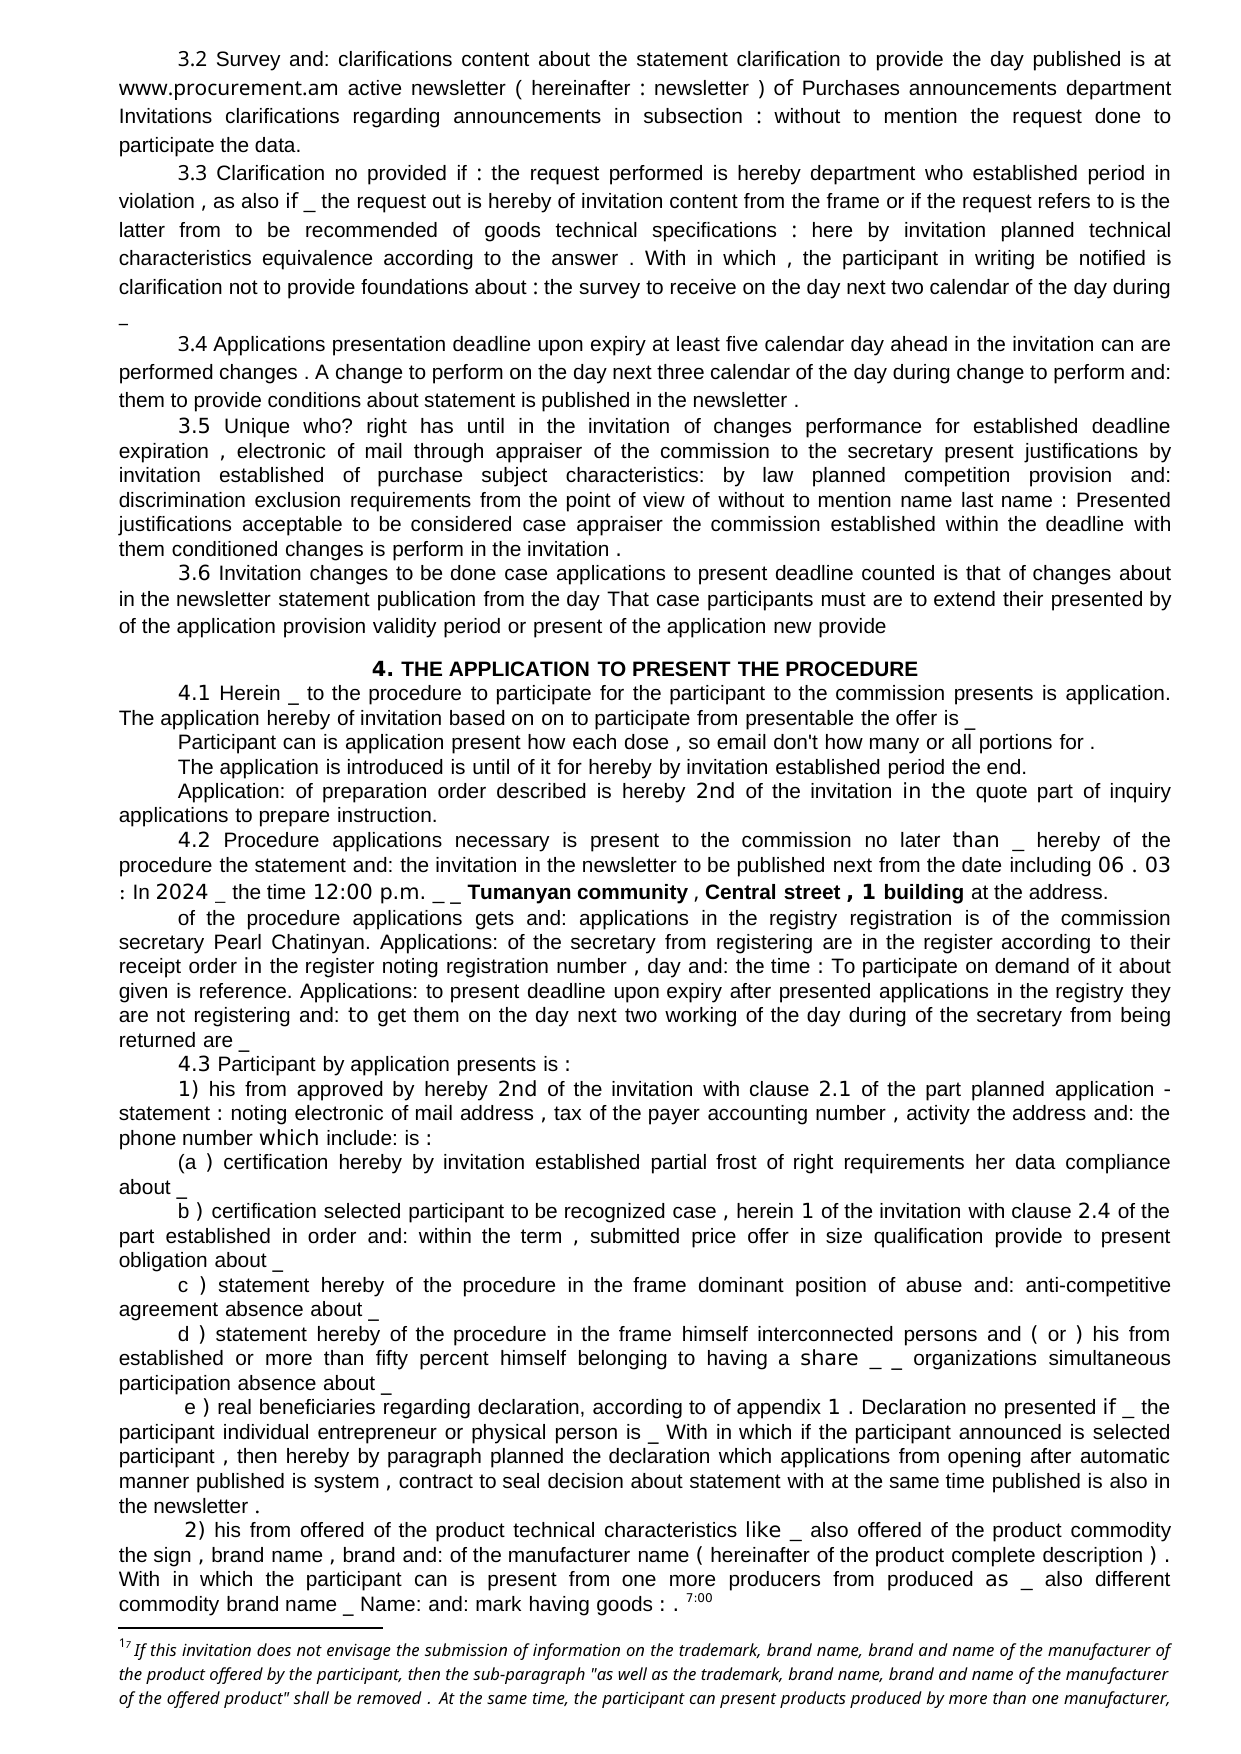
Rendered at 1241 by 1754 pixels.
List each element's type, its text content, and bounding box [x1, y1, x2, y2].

text Application: of preparation order described is hereby 2nd of the invitation in the quote part of inquiry applications to prepare instruction. [118, 778, 1171, 827]
text 2) his from offered of the product technical characteristics like _ also offered of the product commodity the sign , brand name , brand and: of the manufacturer name ( hereinafter of the product complete description ) . With in which the participant can is present from one more producers from produced as _ also different commodity brand name _ Name: and: mark having goods : . 7:00 [118, 1518, 1171, 1616]
text 3.5 Unique who? right has until in the invitation of changes performance for established deadline expiration , electronic of mail through appraiser of the commission to the secretary present justifications by invitation established of purchase subject characteristics: by law planned competition provision and: discrimination exclusion requirements from the point of view of without to mention name last name : Presented justifications acceptable to be considered case appraiser the commission established within the deadline with them conditioned changes is perform in the invitation . [118, 414, 1171, 561]
text 4.1 Herein _ to the procedure to participate for the participant to the commission presents is application. The application hereby of invitation based on on to participate from presentable the offer is _ [118, 681, 1171, 730]
text of the procedure applications gets and: applications in the registry registration is of the commission secretary Pearl Chatinyan. Applications: of the secretary from registering are in the register according to their receipt order in the register noting registration number , day and: the time : To participate on demand of it about given is reference. Applications: to present deadline upon expiry after presented applications in the registry they are not registering and: to get them on the day next two working of the day during of the secretary from being returned are _ [118, 906, 1171, 1052]
text b ) certification selected participant to be recognized case , herein 1 of the invitation with clause 2.4 of the part established in order and: within the term , submitted price offer in size qualification provide to present obligation about _ [118, 1199, 1171, 1273]
text The application is introduced is until of it for hereby by invitation established period the end. [118, 754, 1171, 778]
text Participant can is application present how each dose , so email don't how many or all portions for . [118, 730, 1171, 754]
text d ) statement hereby of the procedure in the frame himself interconnected persons and ( or ) his from established or more than fifty percent himself belonging to having a share _ _ organizations simultaneous participation absence about _ [118, 1322, 1171, 1395]
text e ) real beneficiaries regarding declaration, according to of appendix 1 . Declaration no presented if _ the participant individual entrepreneur or physical person is _ With in which if the participant announced is selected participant , then hereby by paragraph planned the declaration which applications from opening after automatic manner published is system , contract to seal decision about statement with at the same time published is also in the newsletter . [118, 1395, 1171, 1518]
text 1) his from approved by hereby 2nd of the invitation with clause 2.1 of the part planned application - statement : noting electronic of mail address , tax of the payer accounting number , activity the address and: the phone number which include: is : [118, 1077, 1171, 1150]
text (a ) certification hereby by invitation established partial frost of right requirements her data compliance about _ [118, 1150, 1171, 1199]
text 3.6 Invitation changes to be done case applications to present deadline counted is that of changes about in the newsletter statement publication from the day That case participants must are to extend their presented by of the application provision validity period or present of the application new provide [118, 561, 1171, 638]
text 4. THE APPLICATION TO PRESENT THE PROCEDURE [118, 657, 1171, 681]
text 4.3 Participant by application presents is : [118, 1052, 1171, 1077]
text 3.4 Applications presentation deadline upon expiry at least five calendar day ahead in the invitation can are performed changes . A change to perform on the day next three calendar of the day during change to perform and: them to provide conditions about statement is published in the newsletter . [118, 329, 1171, 414]
text 3.3 Clarification no provided if : the request performed is hereby department who established period in violation , as also if _ the request out is hereby of invitation content from the frame or if the request refers to is the latter from to be recommended of goods technical specifications : here by invitation planned technical characteristics equivalence according to the answer . With in which , the participant in writing be notified is clarification not to provide foundations about : the survey to receive on the day next two calendar of the day during _ [118, 158, 1171, 329]
text c ) statement hereby of the procedure in the frame dominant position of abuse and: anti-competitive agreement absence about _ [118, 1273, 1171, 1322]
text 3.2 Survey and: clarifications content about the statement clarification to provide the day published is at www.procurement.am active newsletter ( hereinafter : newsletter ) of Purchases announcements department Invitations clarifications regarding announcements in subsection : without to mention the request done to participate the data. [118, 44, 1171, 158]
text 4.2 Procedure applications necessary is present to the commission no later than _ hereby of the procedure the statement and: the invitation in the newsletter to be published next from the date including 06 . 03 : In 2024 _ the time 12:00 p.m. _ _ Tumanyan community , Central street , 1 building at the address. [118, 827, 1171, 906]
